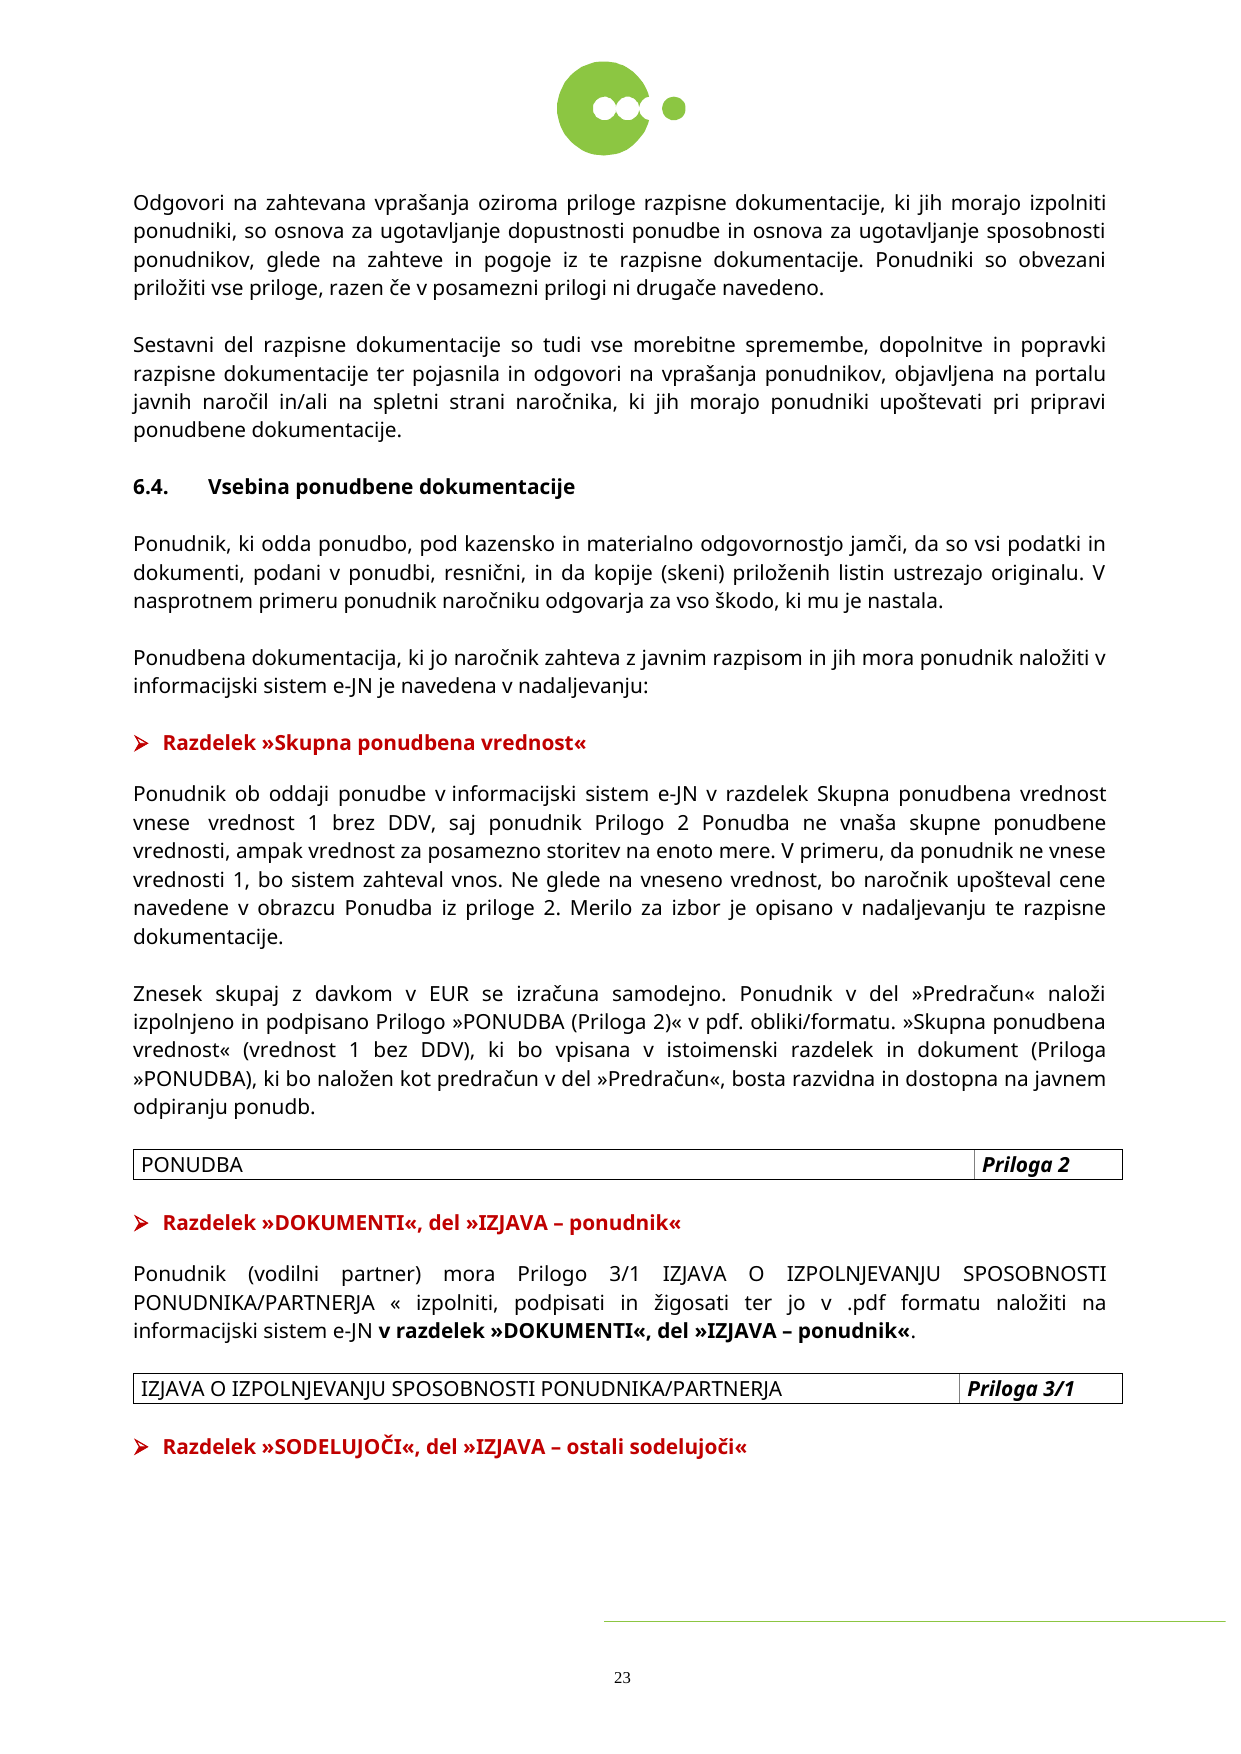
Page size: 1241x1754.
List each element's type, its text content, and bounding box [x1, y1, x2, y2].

text Sestavni del razpisne dokumentacije so tudi vse morebitne spremembe, dopolnitve in popravki razpisne dokumentacije ter pojasnila in odgovori na vprašanja ponudnikov, objavljena na portalu javnih naročil in/ali na spletni strani naročnika, ki jih morajo ponudniki upoštevati pri pripravi ponudbene dokumentacije. [133, 330, 1107, 444]
list Vsebina ponudbene dokumentacije [133, 472, 1107, 501]
text Odgovori na zahtevana vprašanja oziroma priloge razpisne dokumentacije, ki jih morajo izpolniti ponudniki, so osnova za ugotavljanje dopustnosti ponudbe in osnova za ugotavljanje sposobnosti ponudnikov, glede na zahteve in pogoje iz te razpisne dokumentacije. Ponudniki so obvezani priložiti vse priloge, razen če v posamezni prilogi ni drugače navedeno. [133, 188, 1107, 302]
text Ponudnik (vodilni partner) mora Prilogo 3/1 IZJAVA O IZPOLNJEVANJU SPOSOBNOSTI PONUDNIKA/PARTNERJA « izpolniti, podpisati in žigosati ter jo v .pdf formatu naložiti na informacijski sistem e-JN v razdelek »DOKUMENTI«, del »IZJAVA – ponudnik«. [133, 1259, 1107, 1345]
table_header PONUDBA [134, 1150, 974, 1179]
text Ponudnik, ki odda ponudbo, pod kazensko in materialno odgovornostjo jamči, da so vsi podatki in dokumenti, podani v ponudbi, resnični, in da kopije (skeni) priloženih listin ustrezajo originalu. V nasprotnem primeru ponudnik naročniku odgovarja za vso škodo, ki mu je nastala. [133, 529, 1107, 615]
list Razdelek »DOKUMENTI«, del »IZJAVA – ponudnik« [133, 1208, 1107, 1237]
text Ponudbena dokumentacija, ki jo naročnik zahteva z javnim razpisom in jih mora ponudnik naložiti v informacijski sistem e-JN je navedena v nadaljevanju: [133, 643, 1107, 700]
text Ponudnik ob oddaji ponudbe v informacijski sistem e-JN v razdelek Skupna ponudbena vrednost vnese vrednost 1 brez DDV, saj ponudnik Prilogo 2 Ponudba ne vnaša skupne ponudbene vrednosti, ampak vrednost za posamezno storitev na enoto mere. V primeru, da ponudnik ne vnese vrednosti 1, bo sistem zahteval vnos. Ne glede na vneseno vrednost, bo naročnik upošteval cene navedene v obrazcu Ponudba iz priloge 2. Merilo za izbor je opisano v nadaljevanju te razpisne dokumentacije. [133, 779, 1107, 950]
list Razdelek »Skupna ponudbena vrednost« [133, 728, 1107, 757]
table_header Priloga 3/1 [960, 1374, 1122, 1403]
text Znesek skupaj z davkom v EUR se izračuna samodejno. Ponudnik v del »Predračun« naloži izpolnjeno in podpisano Prilogo »PONUDBA (Priloga 2)« v pdf. obliki/formatu. »Skupna ponudbena vrednost« (vrednost 1 bez DDV), ki bo vpisana v istoimenski razdelek in dokument (Priloga »PONUDBA), ki bo naložen kot predračun v del »Predračun«, bosta razvidna in dostopna na javnem odpiranju ponudb. [133, 979, 1107, 1121]
list Razdelek »SODELUJOČI«, del »IZJAVA – ostali sodelujoči« [133, 1432, 1107, 1461]
table_header IZJAVA O IZPOLNJEVANJU SPOSOBNOSTI PONUDNIKA/PARTNERJA [134, 1374, 959, 1403]
table_header Priloga 2 [975, 1150, 1122, 1179]
